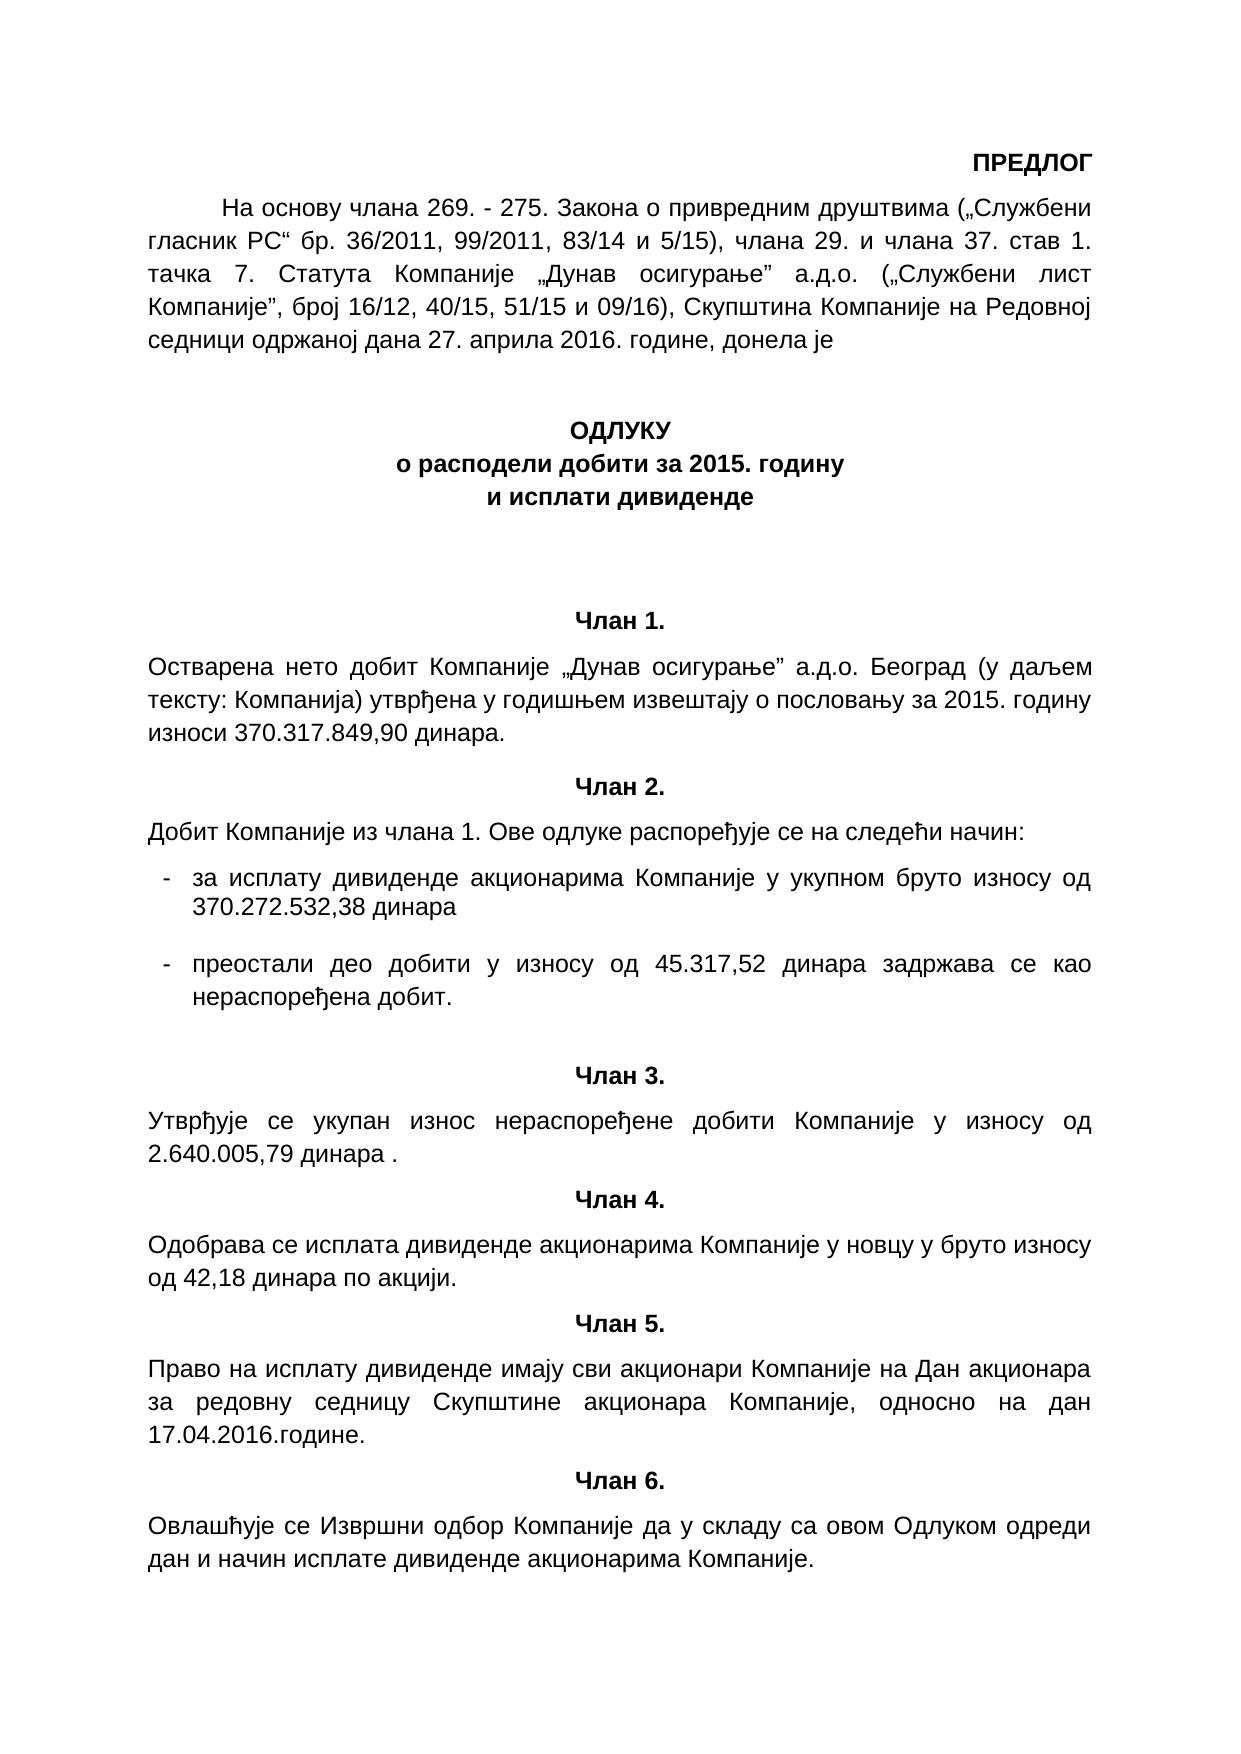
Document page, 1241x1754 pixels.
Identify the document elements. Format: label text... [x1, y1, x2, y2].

text и исплати дивиденде [148, 482, 1093, 511]
text Члан 2. [148, 772, 1093, 801]
text ПРЕДЛОГ [148, 148, 1093, 176]
text Утврђује се укупан износ нераспоређене добити Компаније у износу од 2.640.005,79 динара . [148, 1106, 1093, 1168]
list преостали део добити у износу од 45.317,52 динара задржава се као нераспоређена добит. [162, 949, 1093, 1011]
text Добит Компаније из члана 1. Ове одлуке распоређује се на следећи начин: [148, 817, 1093, 846]
text Одобрава се исплата дивиденде акционарима Компаније у новцу у бруто износу од 42,18 динара по акцији. [148, 1230, 1093, 1292]
text Овлашћује се Извршни одбор Компаније да у складу са овом Одлуком одреди дан и начин исплате дивиденде акционарима Компаније. [148, 1511, 1093, 1573]
text На основу члана 269. - 275. Закона о привредним друштвима („Службени гласник РС“ бр. 36/2011, 99/2011, 83/14 и 5/15), члана 29. и члана 37. став 1. тачка 7. Статута Компаније „Дунав осигурање” а.д.о. („Службени лист Компаније”, број 16/12, 40/15, 51/15 и 09/16), Скупштина Компаније на Редовној седници одржаној дана 27. априла 2016. године, донела је [148, 193, 1093, 354]
text Члан 4. [148, 1185, 1093, 1213]
text ОДЛУКУ [148, 416, 1093, 445]
text Члан 6. [148, 1466, 1093, 1494]
text Члан 1. [148, 606, 1093, 635]
text Члан 5. [148, 1309, 1093, 1337]
text Право на исплату дивиденде имају сви акционари Компаније на Дан акционара за редовну седницу Скупштине акционара Компаније, односно на дан 17.04.2016.године. [148, 1354, 1093, 1449]
text Остварена нето добит Компаније „Дунав осигурање” а.д.о. Београд (у дaљем тексту: Компанија) утврђена у годишњем извештају о пословању за 2015. годину износи 370.317.849,90 динара. [148, 652, 1093, 747]
text о расподели добити за 2015. годину [148, 449, 1093, 478]
text Члан 3. [148, 1061, 1093, 1089]
list за исплату дивиденде акционарима Компаније у укупном бруто износу од 370.272.532,38 динара [162, 863, 1093, 920]
